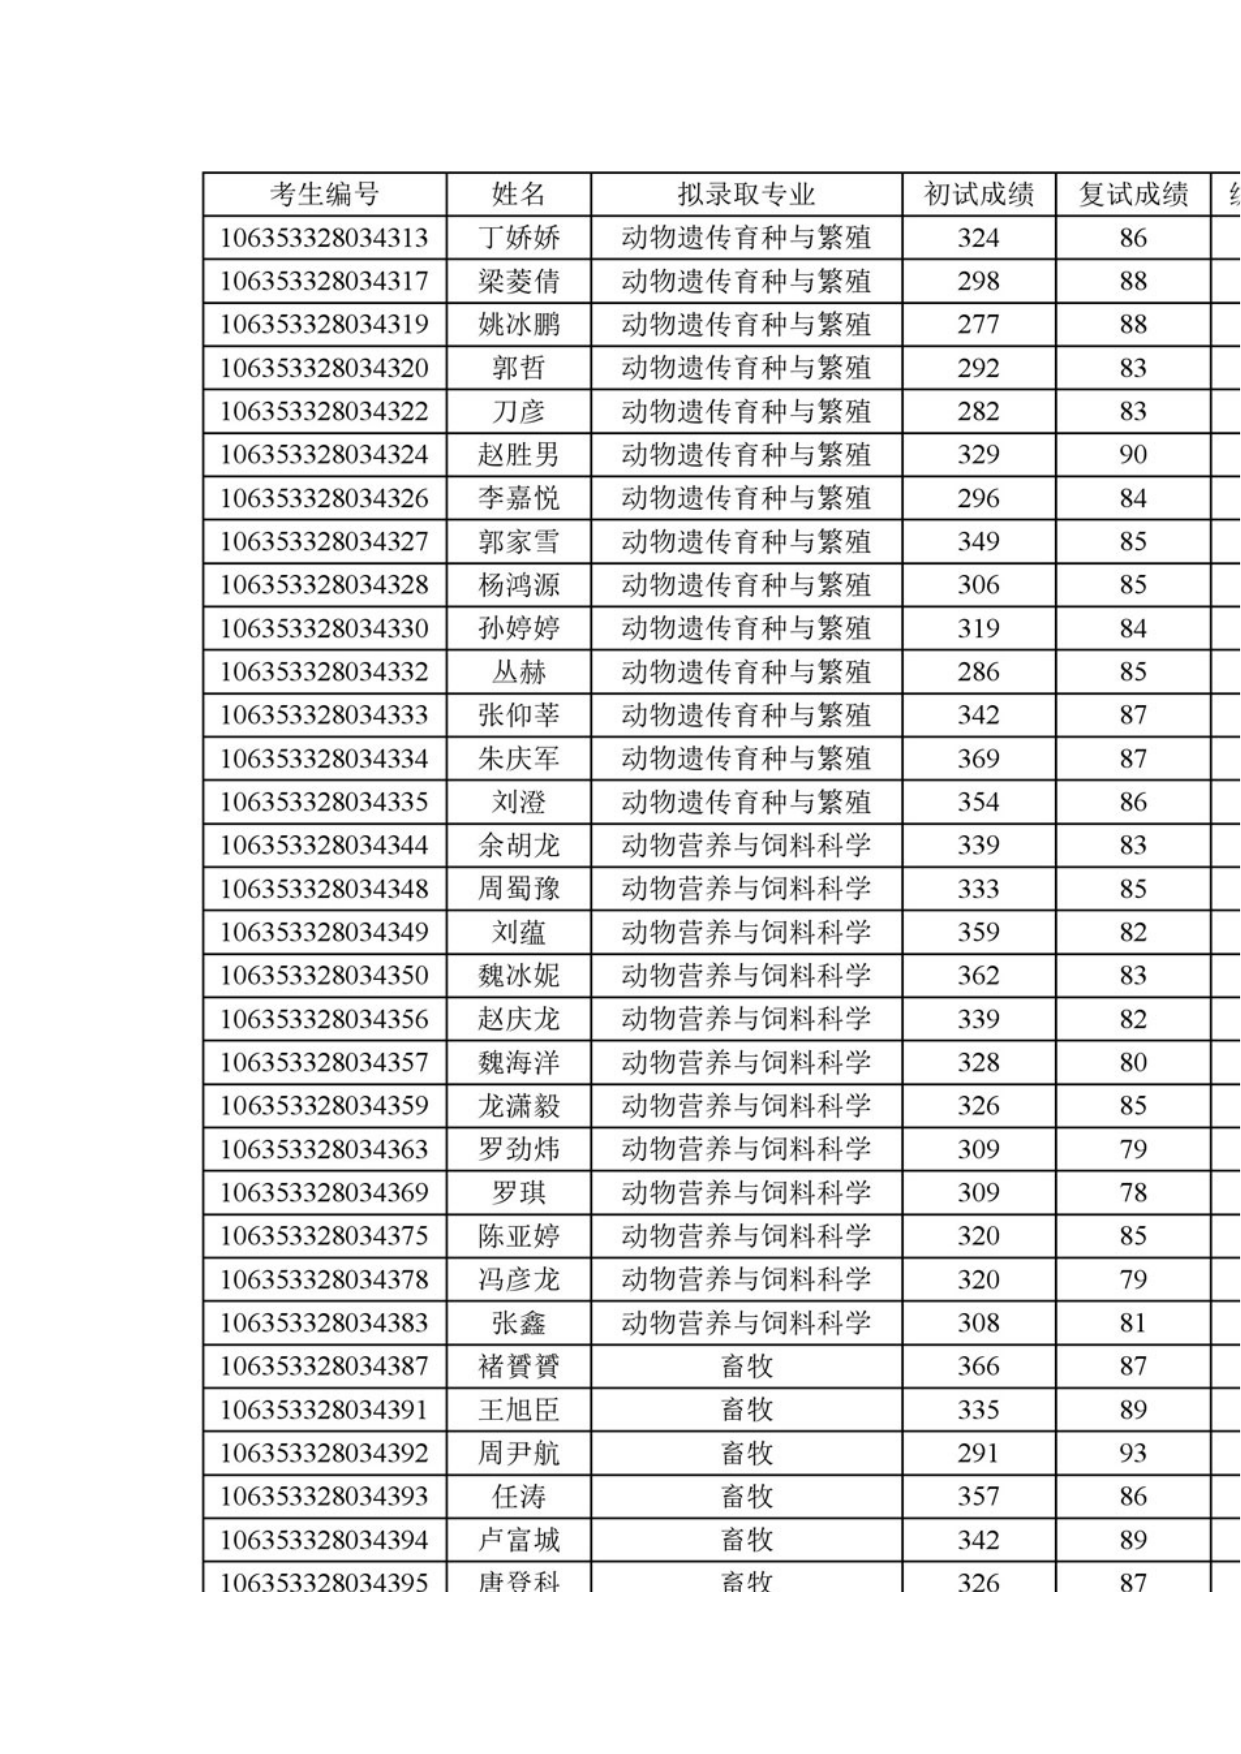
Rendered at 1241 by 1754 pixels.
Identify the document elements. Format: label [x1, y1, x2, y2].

picture [187, 162, 1241, 1592]
